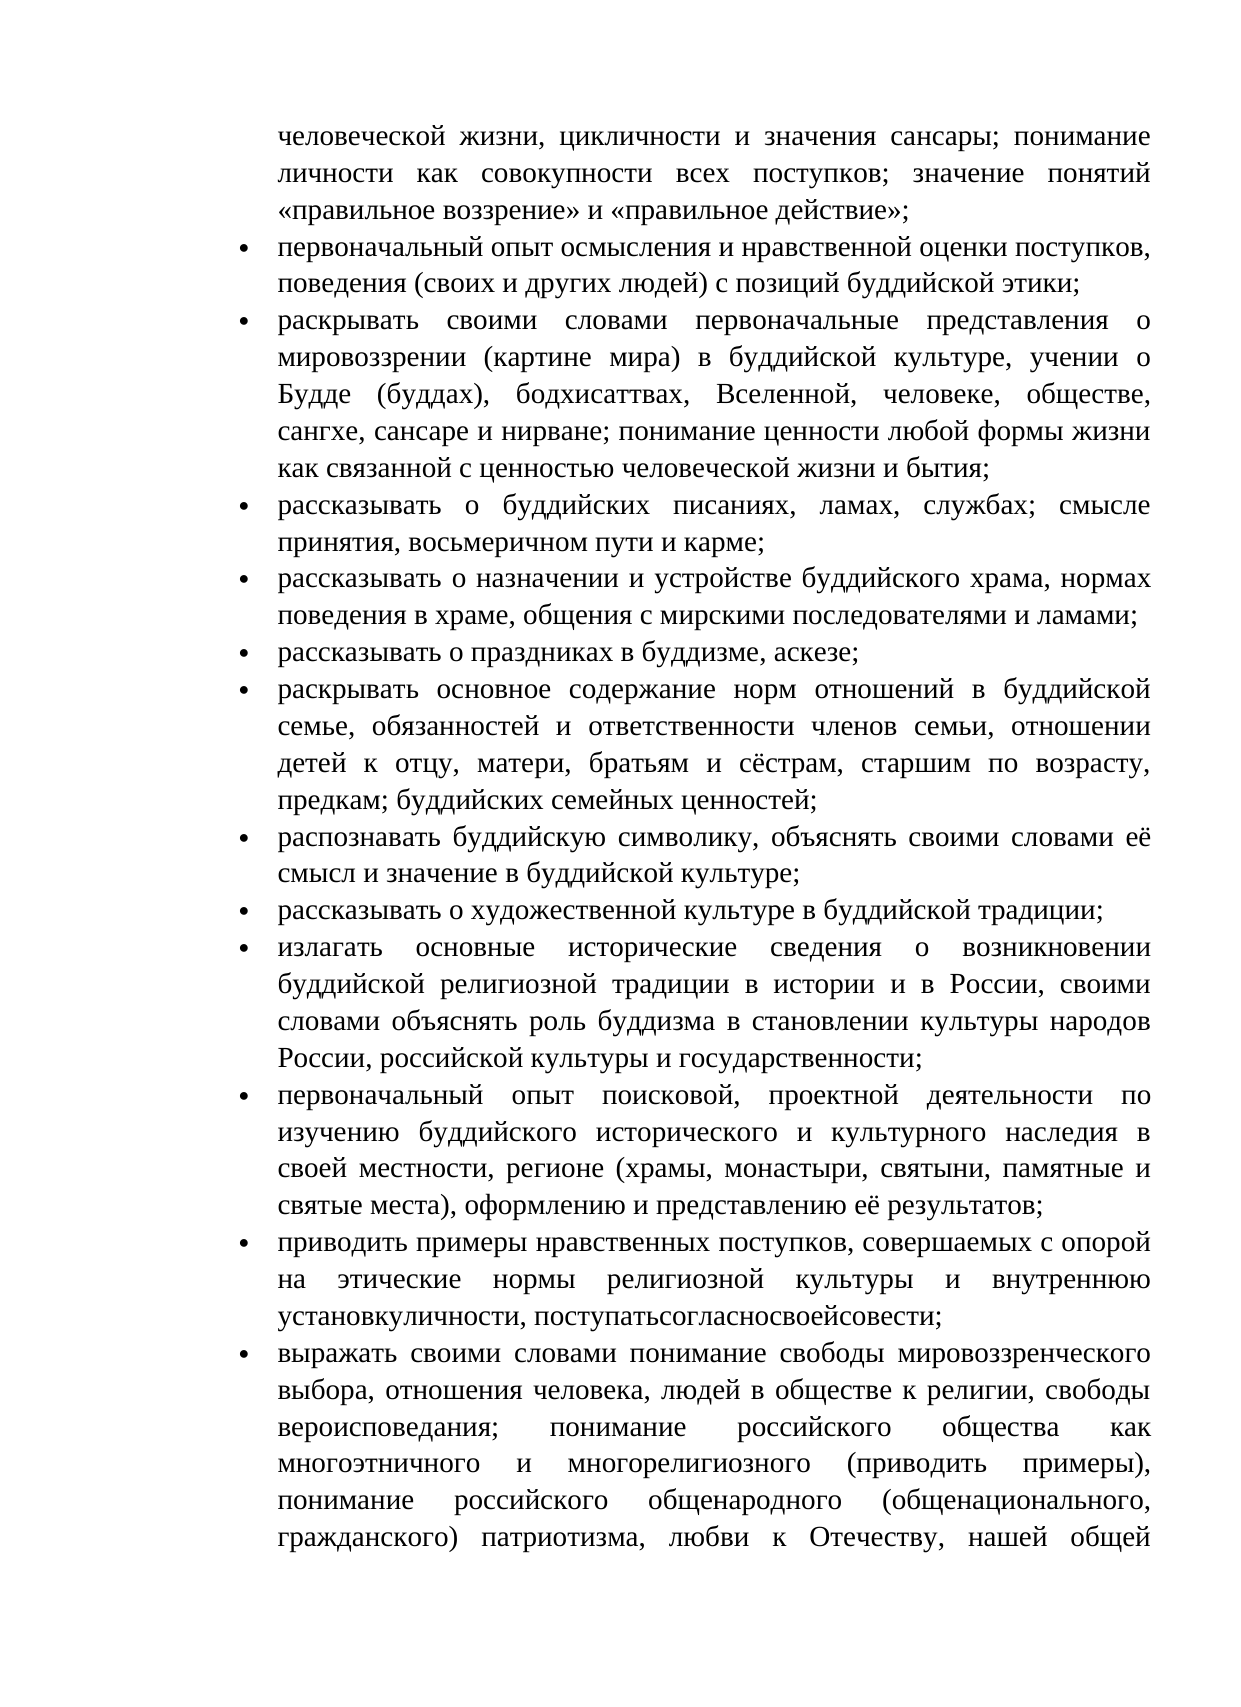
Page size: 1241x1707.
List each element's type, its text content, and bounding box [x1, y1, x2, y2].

list раскрывать основное содержание норм отношений в буддийской семье, обязанностей и ответственности членов семьи, отношении детей к отцу, матери, братьям и сёстрам, старшим по возрасту, предкам; буддийских семейных ценностей; [240, 671, 1152, 815]
list излагать основные исторические сведения о возникновении буддийской религиозной традиции в истории и в России, своими словами объяснять роль буддизма в становлении культуры народов России, российской культуры и государственности; [240, 929, 1152, 1073]
list приводить примеры нравственных поступков, совершаемых с опорой на этические нормы религиозной культуры и внутреннюю установкуличности, поступатьсогласносвоейсовести; [240, 1224, 1152, 1332]
list первоначальный опыт поисковой, проектной деятельности по изучению буддийского исторического и культурного наследия в своей местности, регионе (храмы, монастыри, святыни, памятные и святые места), оформлению и представлению её результатов; [240, 1077, 1152, 1221]
list раскрывать своими словами первоначальные представления о мировоззрении (картине мира) в буддийской культуре, учении о Будде (буддах), бодхисаттвах, Вселенной, человеке, обществе, сангхе, сансаре и нирване; понимание ценности любой формы жизни как связанной с ценностью человеческой жизни и бытия; [240, 302, 1152, 483]
list рассказывать о праздниках в буддизме, аскезе; [240, 634, 1152, 668]
list рассказывать о буддийских писаниях, ламах, службах; смысле принятия, восьмеричном пути и карме; [240, 487, 1152, 557]
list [240, 118, 1152, 225]
list рассказывать о назначении и устройстве буддийского храма, нормах поведения в храме, общения с мирскими последователями и ламами; [240, 561, 1152, 631]
list рассказывать о художественной культуре в буддийской традиции; [240, 892, 1152, 926]
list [240, 1335, 1152, 1553]
list первоначальный опыт осмысления и нравственной оценки поступков, поведения (своих и других людей) с позиций буддийской этики; [240, 229, 1152, 299]
list распознавать буддийскую символику, объяснять своими словами её смысл и значение в буддийской культуре; [240, 819, 1152, 889]
